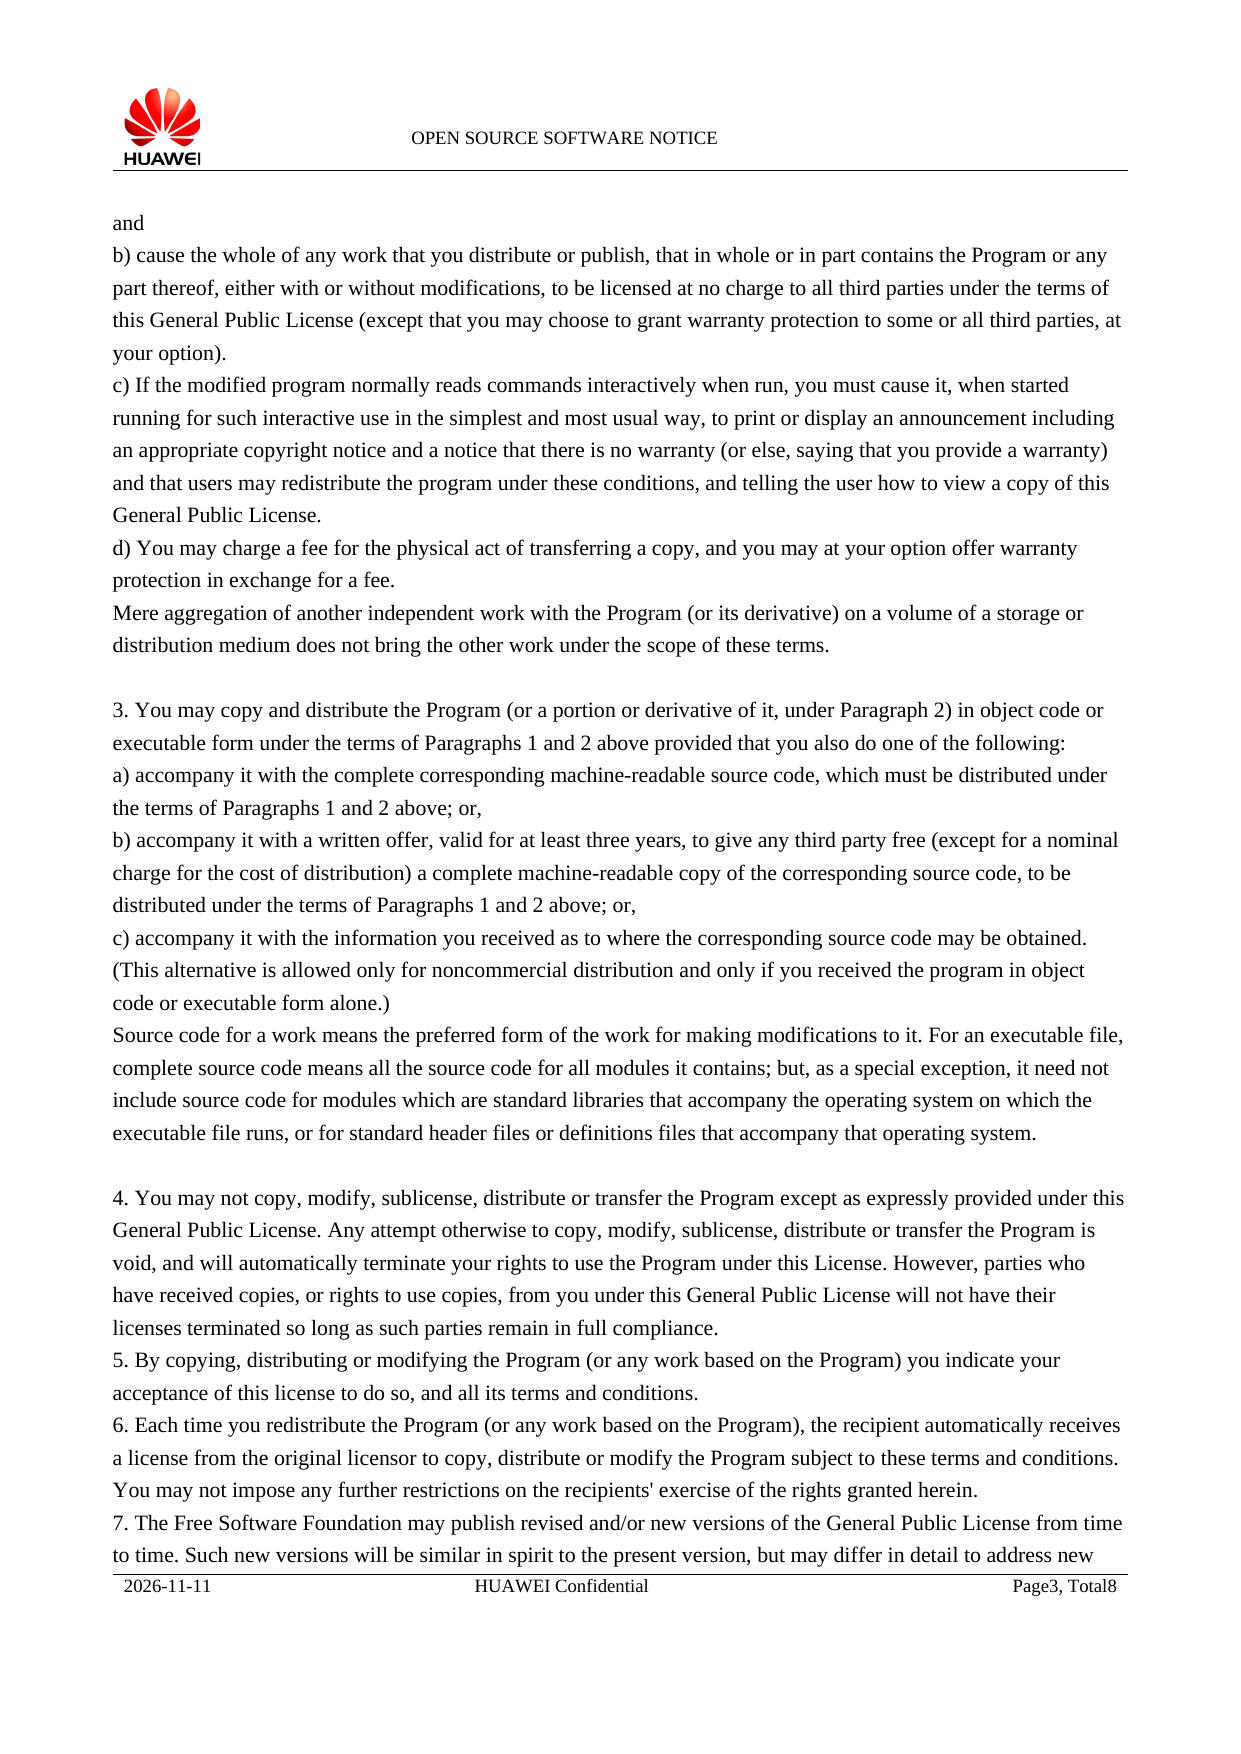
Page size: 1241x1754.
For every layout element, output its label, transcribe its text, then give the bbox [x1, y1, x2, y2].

text a) cause the modified files to carry prominent notices stating that you changed the files and the date of any change; and [112, 206, 1128, 239]
text c) accompany it with the information you received as to where the corresponding source code may be obtained. (This alternative is allowed only for noncommercial distribution and only if you received the program in object code or executable form alone.) [112, 921, 1128, 1019]
text 3. You may copy and distribute the Program (or a portion or derivative of it, under Paragraph 2) in object code or executable form under the terms of Paragraphs 1 and 2 above provided that you also do one of the following: [112, 694, 1128, 759]
text b) accompany it with a written offer, valid for at least three years, to give any third party free (except for a nominal charge for the cost of distribution) a complete machine-readable copy of the corresponding source code, to be distributed under the terms of Paragraphs 1 and 2 above; or, [112, 824, 1128, 921]
text Mere aggregation of another independent work with the Program (or its derivative) on a volume of a storage or distribution medium does not bring the other work under the scope of these terms. [112, 596, 1128, 661]
text 6. Each time you redistribute the Program (or any work based on the Program), the recipient automatically receives a license from the original licensor to copy, distribute or modify the Program subject to these terms and conditions. You may not impose any further restrictions on the recipients' exercise of the rights granted herein. [112, 1409, 1128, 1506]
text c) If the modified program normally reads commands interactively when run, you must cause it, when started running for such interactive use in the simplest and most usual way, to print or display an announcement including an appropriate copyright notice and a notice that there is no warranty (or else, saying that you provide a warranty) and that users may redistribute the program under these conditions, and telling the user how to view a copy of this General Public License. [112, 369, 1128, 531]
picture [124, 88, 201, 165]
text b) cause the whole of any work that you distribute or publish, that in whole or in part contains the Program or any part thereof, either with or without modifications, to be licensed at no charge to all third parties under the terms of this General Public License (except that you may choose to grant warranty protection to some or all third parties, at your option). [112, 239, 1128, 369]
text 5. By copying, distributing or modifying the Program (or any work based on the Program) you indicate your acceptance of this license to do so, and all its terms and conditions. [112, 1344, 1128, 1409]
text d) You may charge a fee for the physical act of transferring a copy, and you may at your option offer warranty protection in exchange for a fee. [112, 531, 1128, 596]
text a) accompany it with the complete corresponding machine-readable source code, which must be distributed under the terms of Paragraphs 1 and 2 above; or, [112, 759, 1128, 824]
text Source code for a work means the preferred form of the work for making modifications to it. For an executable file, complete source code means all the source code for all modules it contains; but, as a special exception, it need not include source code for modules which are standard libraries that accompany the operating system on which the executable file runs, or for standard header files or definitions files that accompany that operating system. [112, 1019, 1128, 1149]
text 4. You may not copy, modify, sublicense, distribute or transfer the Program except as expressly provided under this General Public License. Any attempt otherwise to copy, modify, sublicense, distribute or transfer the Program is void, and will automatically terminate your rights to use the Program under this License. However, parties who have received copies, or rights to use copies, from you under this General Public License will not have their licenses terminated so long as such parties remain in full compliance. [112, 1181, 1128, 1344]
